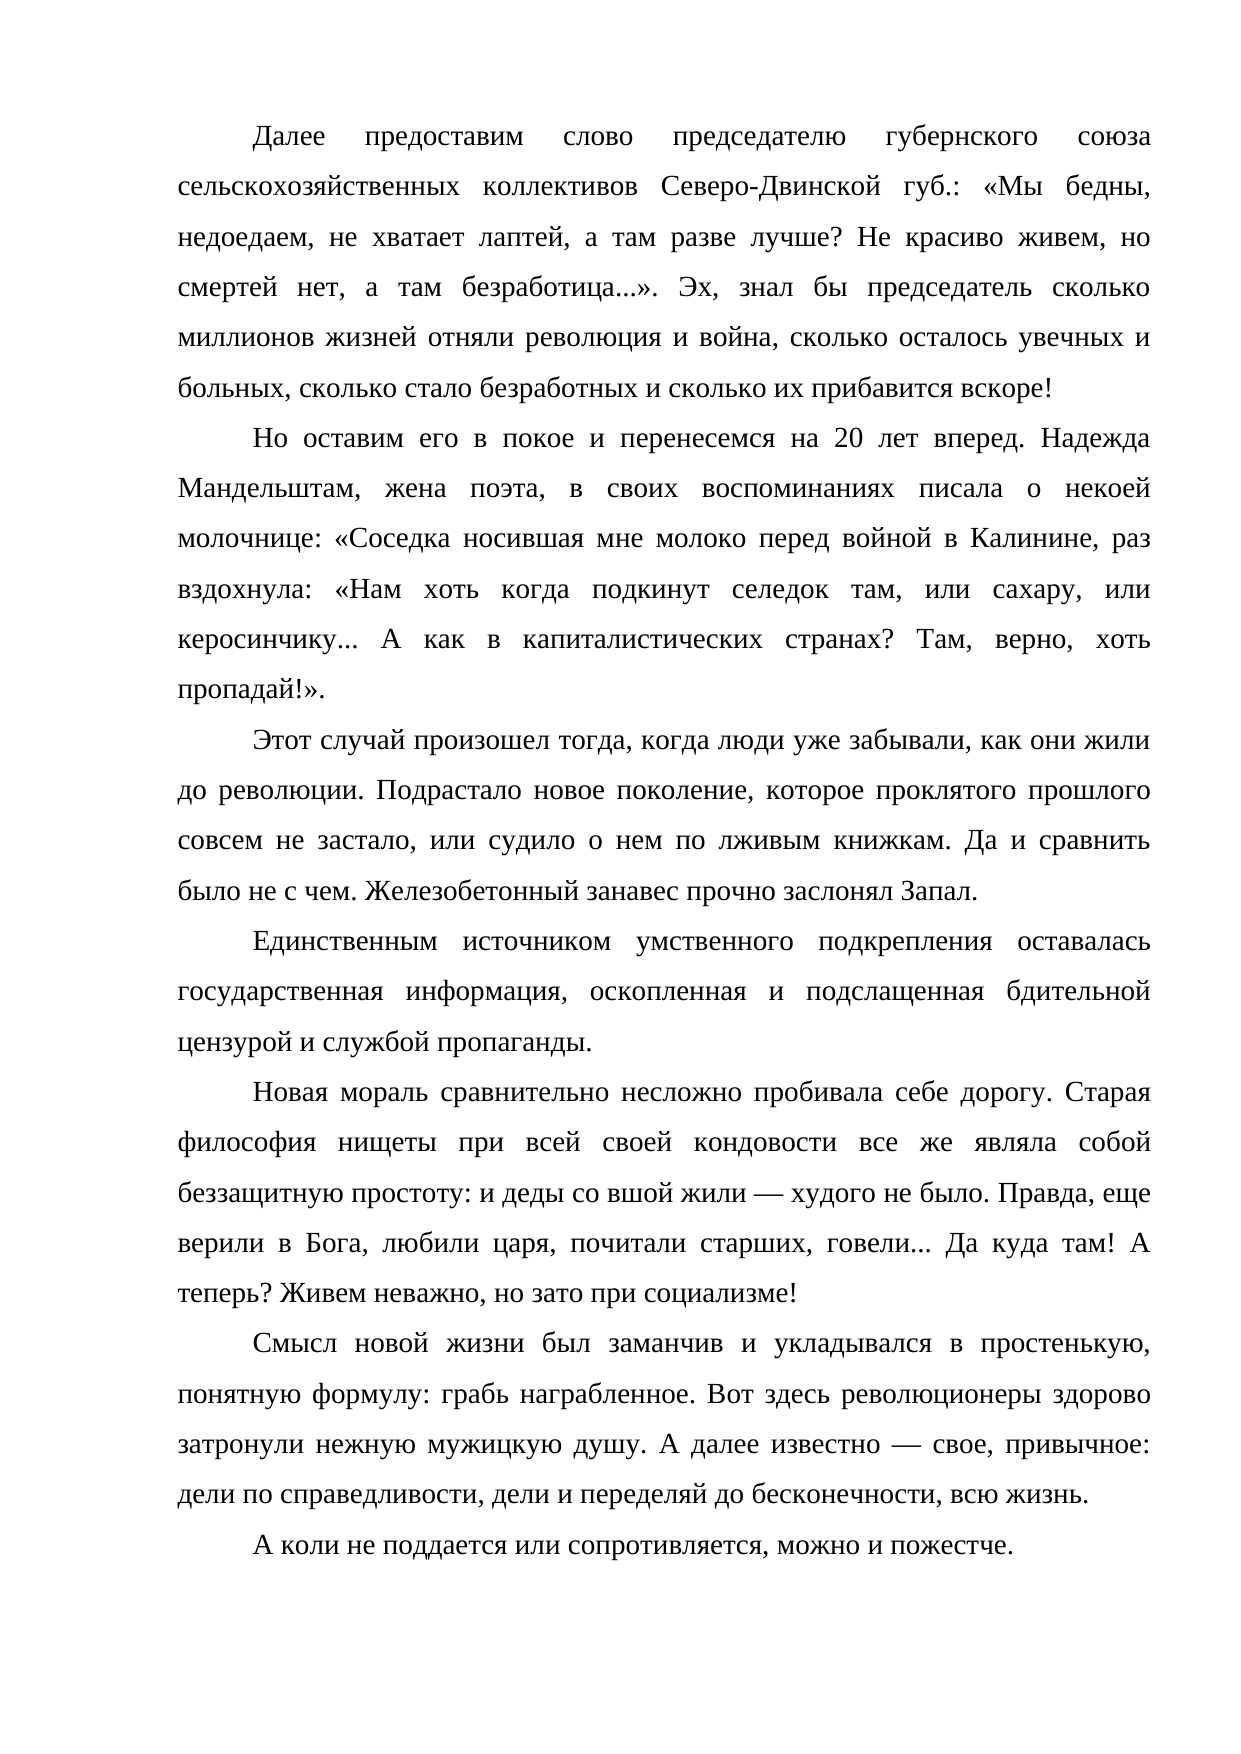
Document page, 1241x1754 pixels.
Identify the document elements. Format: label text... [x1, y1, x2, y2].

text Единственным источником умственного подкрепления оставалась государственная информация, оскопленная и подслащенная бдительной цензурой и службой пропаганды. [177, 923, 1152, 1057]
text Этот случай произошел тогда, когда люди уже забывали, как они жили до революции. Подрастало новое поколение, которое проклятого прошлого совсем не застало, или судило о нем по лживым книжкам. Да и сравнить было не с чем. Железобетонный занавес прочно заслонял Запал. [177, 722, 1152, 906]
text Новая мораль сравнительно несложно пробивала себе дорогу. Старая философия нищеты при всей своей кондовости все же являла собой беззащитную простоту: и деды со вшой жили — худого не было. Правда, еще верили в Бога, любили царя, почитали старших, говели... Да куда там! А теперь? Живем неважно, но зато при социализме! [177, 1074, 1152, 1309]
text Смысл новой жизни был заманчив и укладывался в простенькую, понятную формулу: грабь награбленное. Вот здесь революционеры здорово затронули нежную мужицкую душу. А далее известно — свое, привычное: дели по справедливости, дели и переделяй до бесконечности, всю жизнь. [177, 1326, 1152, 1510]
text А коли не поддается или сопротивляется, можно и пожестче. [177, 1527, 1152, 1560]
text Но оставим его в покое и перенесемся на 20 лет вперед. Надежда Мандельштам, жена поэта, в своих воспоминаниях писала о некоей молочнице: «Соседка носившая мне молоко перед войной в Калинине, раз вздохнула: «Нам хоть когда подкинут селедок там, или сахару, или керосинчику... А как в капиталистических странах? Там, верно, хоть пропадай!». [177, 420, 1152, 705]
text Далее предоставим слово председателю губернского союза сельскохозяйственных коллективов Северо-Двинской губ.: «Мы бедны, недоедаем, не хватает лаптей, а там разве лучше? Не красиво живем, но смертей нет, а там безработица...». Эх, знал бы председатель сколько миллионов жизней отняли революция и война, сколько осталось увечных и больных, сколько стало безработных и сколько их прибавится вскоре! [177, 118, 1152, 403]
